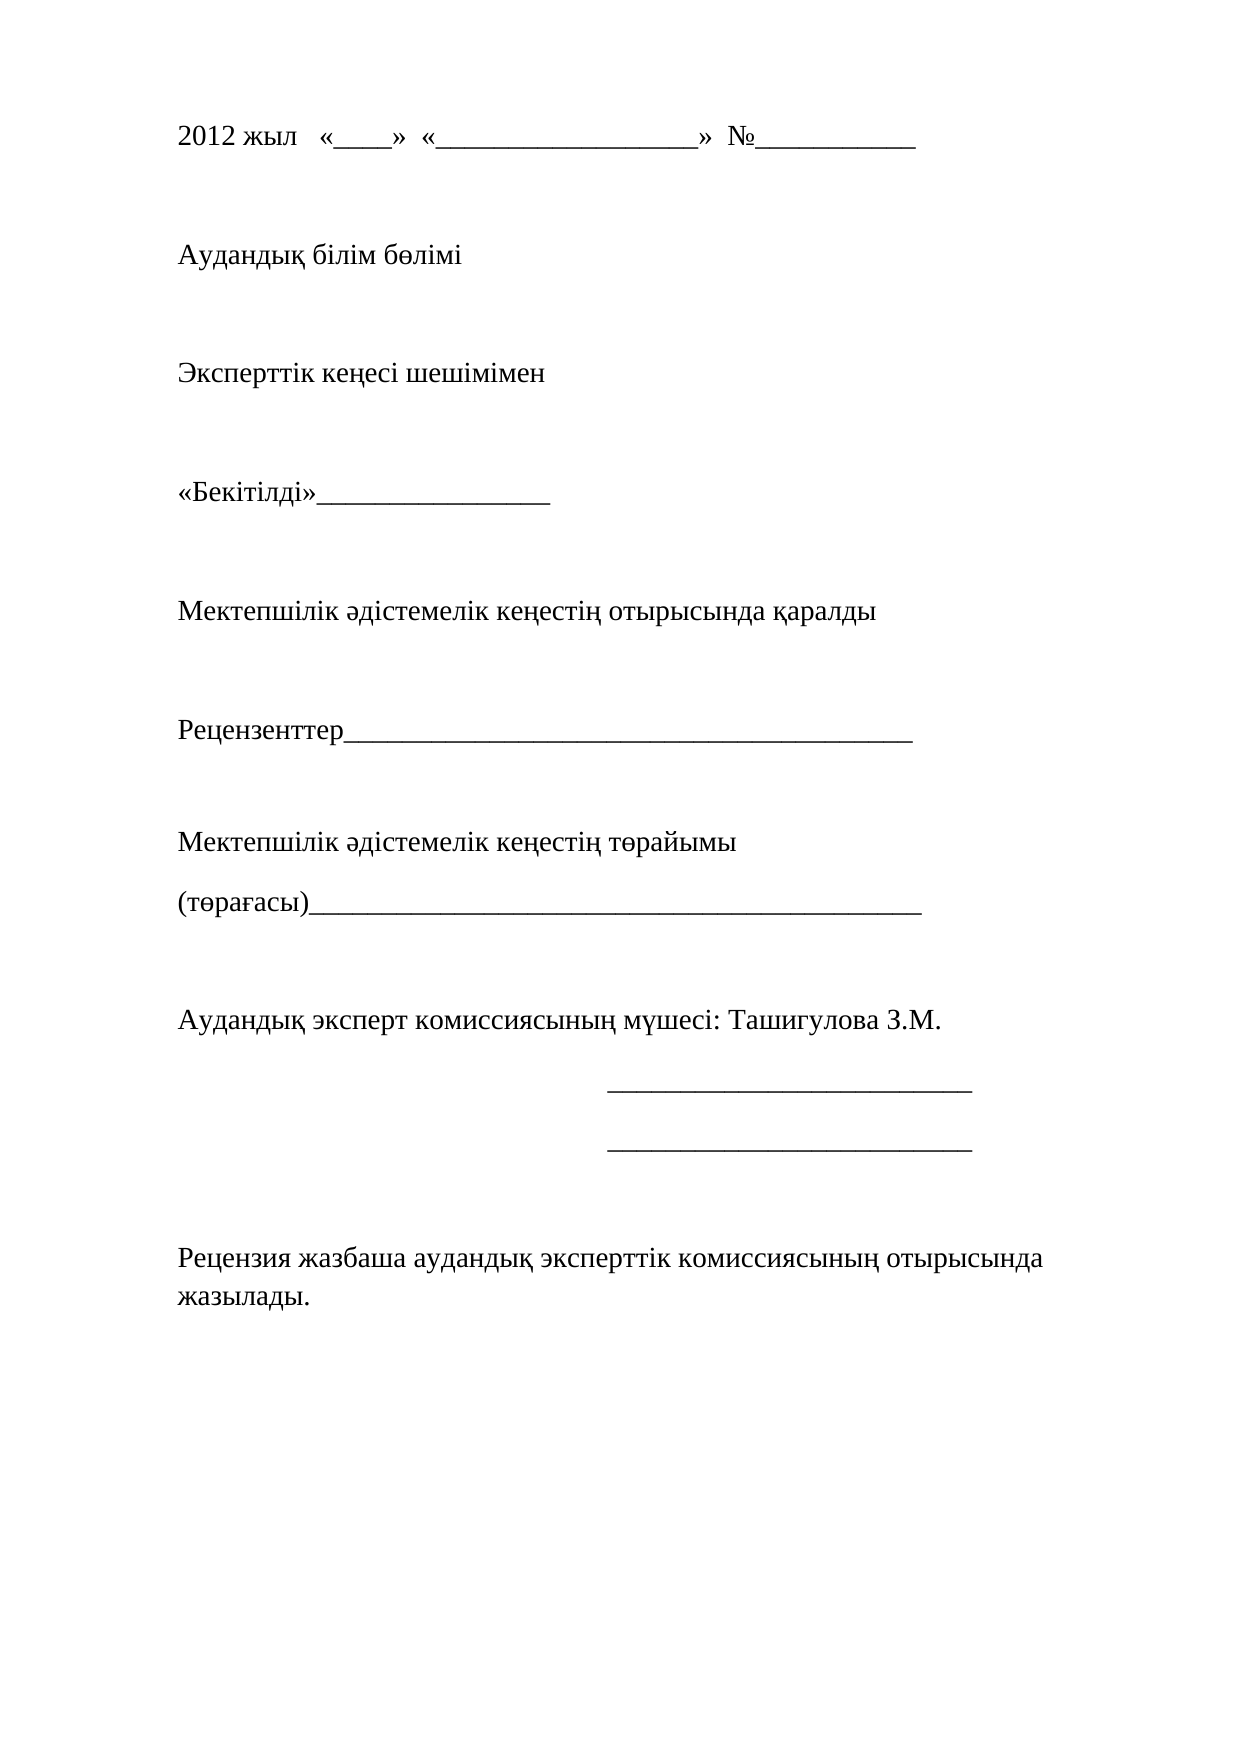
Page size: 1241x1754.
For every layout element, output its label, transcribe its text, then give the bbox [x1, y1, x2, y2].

text (төрағасы)__________________________________________ [177, 884, 1152, 917]
text 2012 жыл «____» «__________________» №___________ [177, 118, 1152, 152]
text Мектепшілік әдістемелік кеңестің төрайымы [177, 824, 1152, 858]
text «Бекітілді»________________ [177, 474, 1152, 508]
text Мектепшілік әдістемелік кеңестің отырысында қаралды [177, 593, 1152, 627]
text _________________________ [177, 1062, 1152, 1095]
text _________________________ [177, 1121, 1152, 1155]
text Рецензенттер_______________________________________ [177, 712, 1152, 745]
text Аудандық эксперт комиссиясының мүшесі: Ташигулова З.М. [177, 1002, 1152, 1036]
text Рецензия жазбаша аудандық эксперттік комиссиясының отырысында жазылады. [177, 1240, 1152, 1312]
text Аудандық білім бөлімі [177, 237, 1152, 270]
text Эксперттік кеңесі шешімімен [177, 356, 1152, 389]
